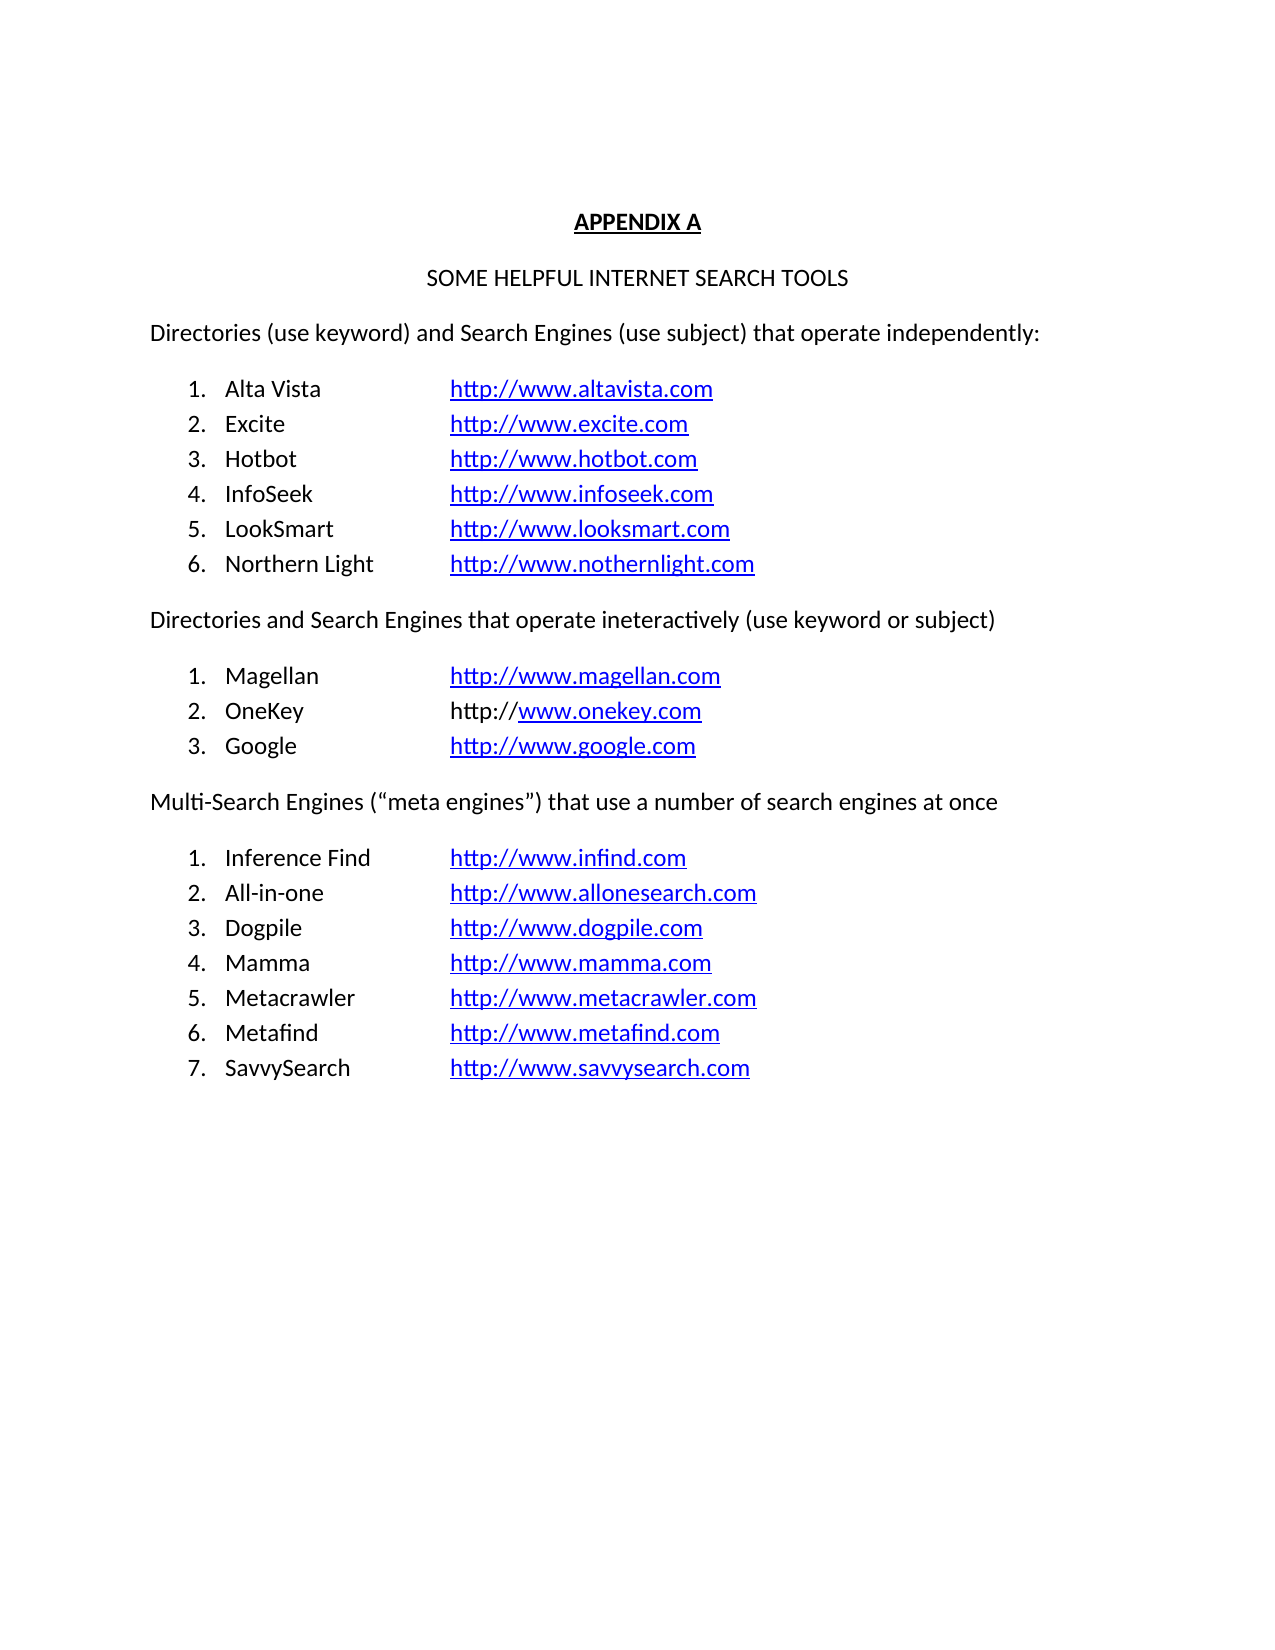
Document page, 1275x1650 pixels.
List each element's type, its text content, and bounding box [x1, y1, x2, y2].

list Inference Find http://www.infind.com [187, 842, 1125, 872]
list Dogpile http://www.dogpile.com [187, 912, 1125, 942]
list Hotbot http://www.hotbot.com [187, 443, 1125, 474]
list LookSmart http://www.looksmart.com [187, 513, 1125, 544]
list All-in-one http://www.allonesearch.com [187, 877, 1125, 907]
text Directories and Search Engines that operate ineteractively (use keyword or subject) [150, 604, 1125, 635]
text SOME HELPFUL INTERNET SEARCH TOOLS [150, 262, 1125, 292]
text APPENDIX A [150, 206, 1125, 236]
text Multi-Search Engines (“meta engines”) that use a number of search engines at once [150, 786, 1125, 816]
list Metacrawler http://www.metacrawler.com [187, 982, 1125, 1012]
list Mamma http://www.mamma.com [187, 947, 1125, 977]
list Google http://www.google.com [187, 730, 1125, 761]
list SavvySearch http://www.savvysearch.com [187, 1052, 1125, 1082]
list Magellan http://www.magellan.com [187, 660, 1125, 691]
text Directories (use keyword) and Search Engines (use subject) that operate independently: [150, 317, 1125, 348]
list Metafind http://www.metafind.com [187, 1017, 1125, 1047]
list InfoSeek http://www.infoseek.com [187, 478, 1125, 509]
list Alta Vista http://www.altavista.com [187, 373, 1125, 404]
list Excite http://www.excite.com [187, 408, 1125, 439]
list OneKey http://www.onekey.com [187, 695, 1125, 726]
list Northern Light http://www.nothernlight.com [187, 548, 1125, 579]
